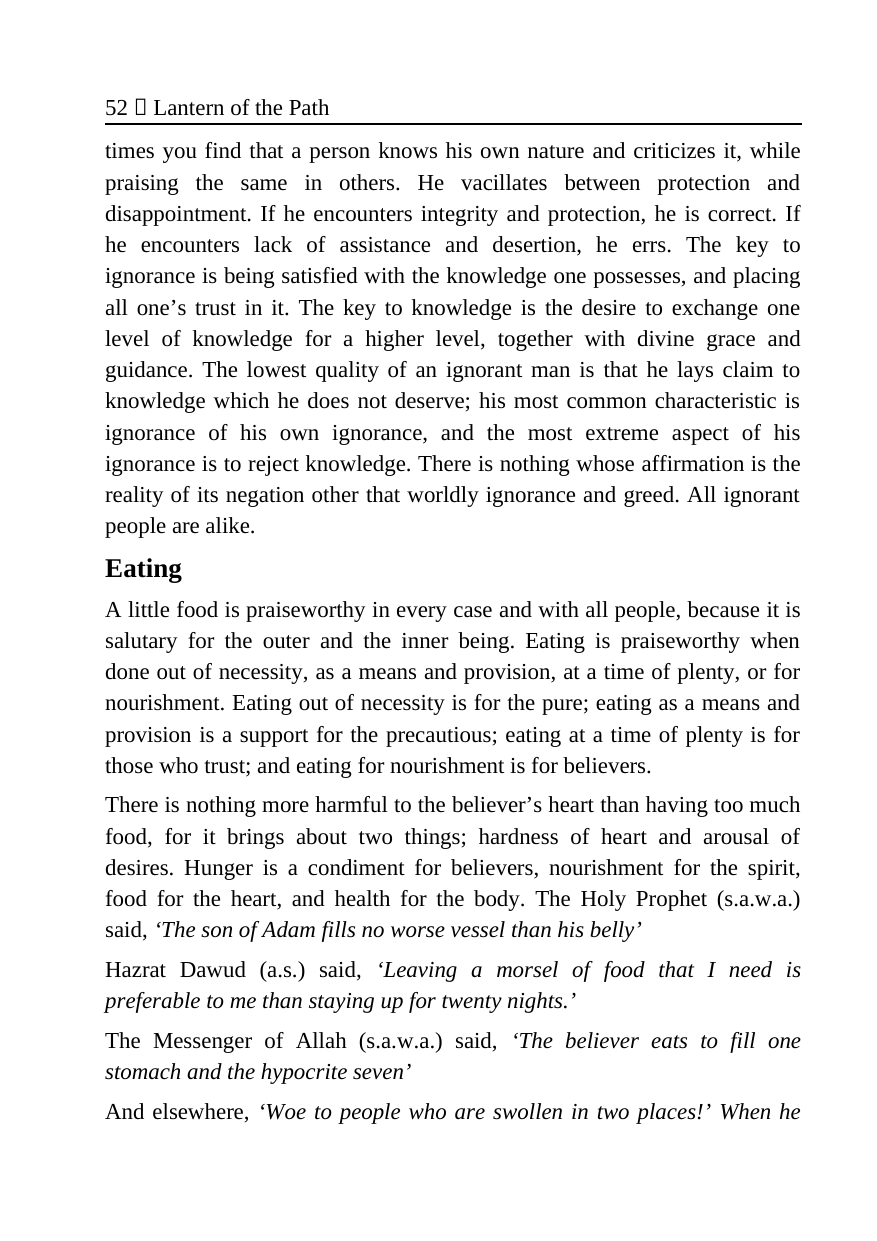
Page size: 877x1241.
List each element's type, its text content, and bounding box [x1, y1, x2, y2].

text There is nothing more harmful to the believer’s heart than having too much food, for it brings about two things; hardness of heart and arousal of desires. Hunger is a condiment for believers, nourishment for the spirit, food for the heart, and health for the body. The Holy Prophet (s.a.w.a.) said, ‘The son of Adam fills no worse vessel than his belly’ [105, 788, 802, 944]
text Hazrat Dawud (a.s.) said, ‘Leaving a morsel of food that I need is preferable to me than staying up for twenty nights.’ [105, 952, 802, 1015]
subtitle Eating [105, 552, 802, 584]
text The Messenger of Allah (s.a.w.a.) said, ‘The believer eats to fill one stomach and the hypocrite seven’ [105, 1023, 802, 1086]
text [105, 134, 802, 540]
text A little food is praiseworthy in every case and with all people, because it is salutary for the outer and the inner being. Eating is praiseworthy when done out of necessity, as a means and provision, at a time of plenty, or for nourishment. Eating out of necessity is for the pure; eating as a means and provision is a support for the precautious; eating at a time of plenty is for those who trust; and eating for nourishment is for believers. [105, 592, 802, 779]
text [105, 1094, 802, 1125]
